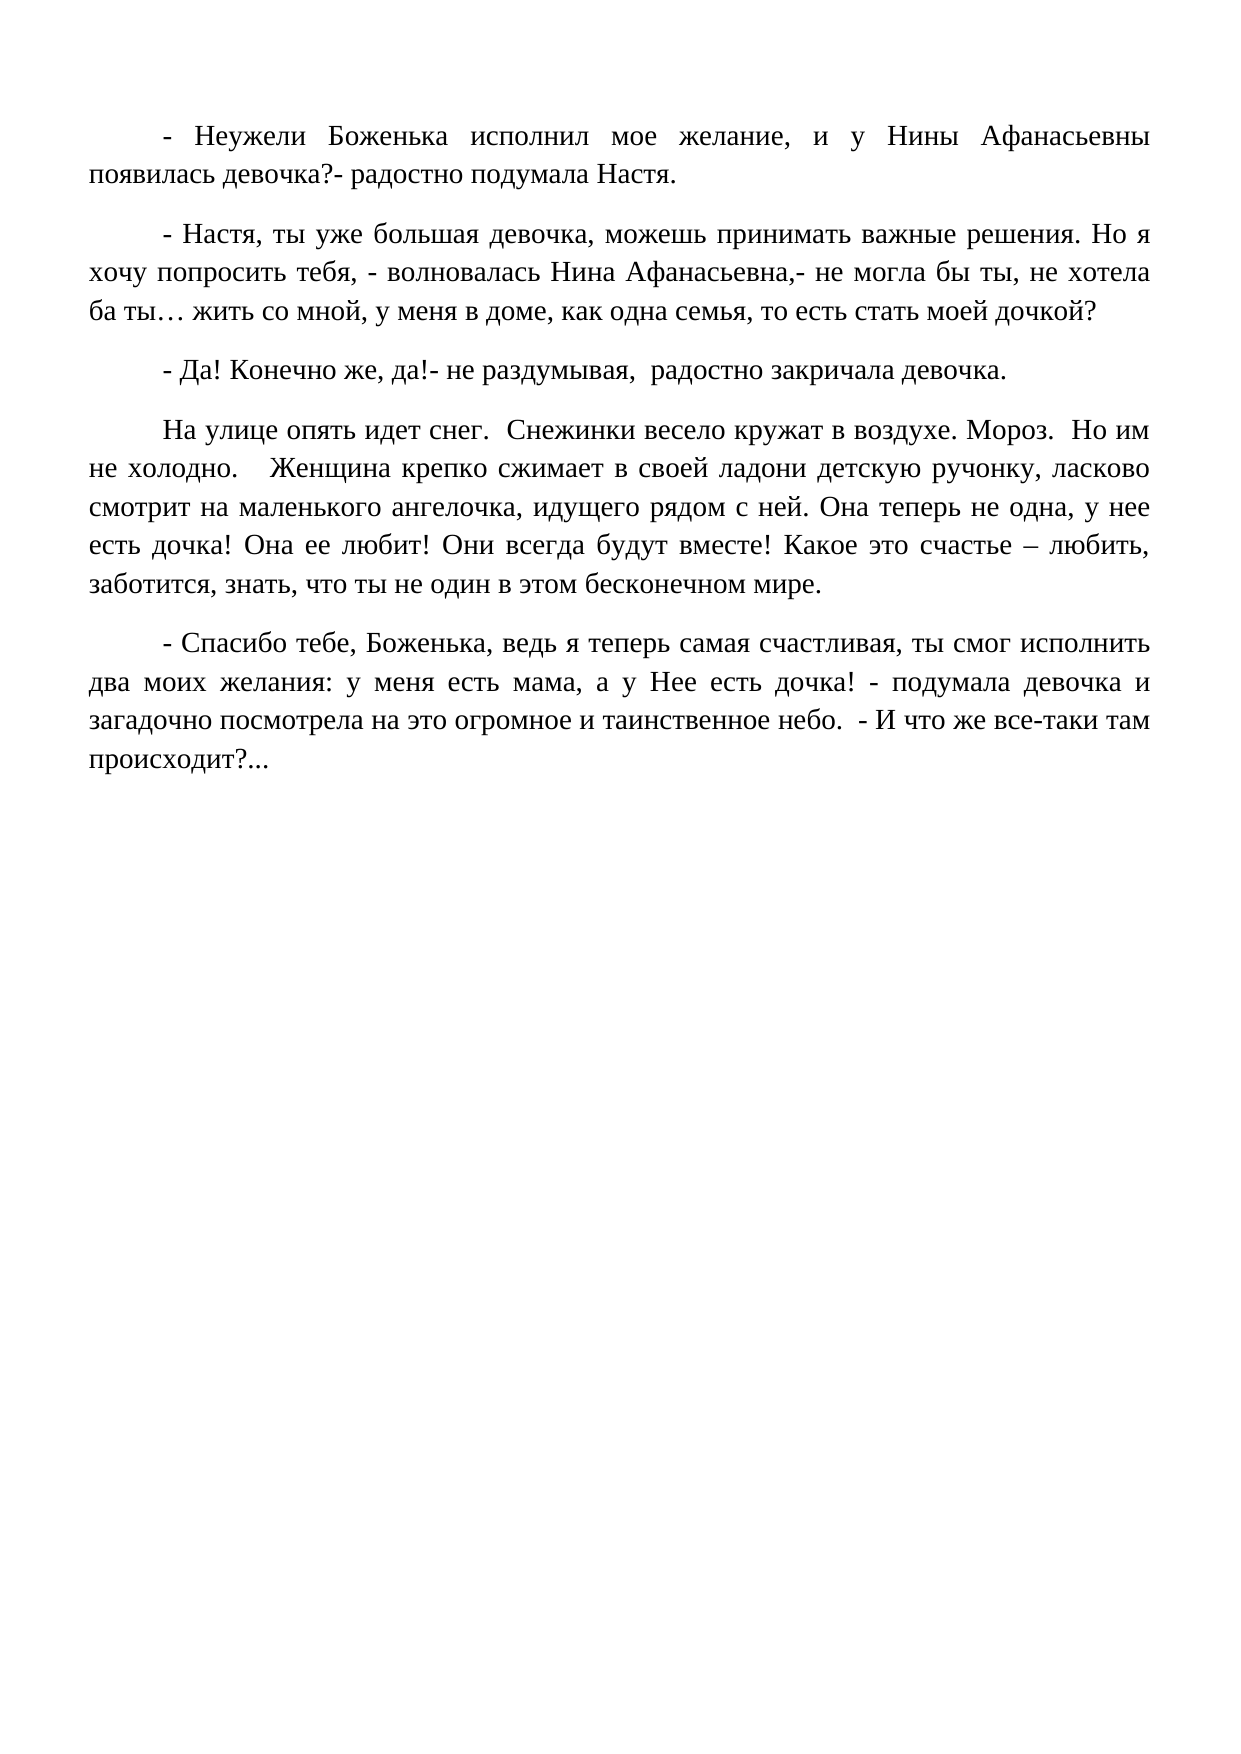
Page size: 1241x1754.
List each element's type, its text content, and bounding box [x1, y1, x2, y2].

text - Спасибо тебе, Боженька, ведь я теперь самая счастливая, ты смог исполнить два моих желания: у меня есть мама, а у Нее есть дочка! - подумала девочка и загадочно посмотрела на это огромное и таинственное небо. - И что же все-таки там происходит?... [89, 625, 1152, 774]
text - Настя, ты уже большая девочка, можешь принимать важные решения. Но я хочу попросить тебя, - волновалась Нина Афанасьевна,- не могла бы ты, не хотела ба ты… жить со мной, у меня в доме, как одна семья, то есть стать моей дочкой? [89, 216, 1152, 327]
text - Да! Конечно же, да!- не раздумывая, радостно закричала девочка. [89, 352, 1152, 386]
text На улице опять идет снег. Снежинки весело кружат в воздухе. Мороз. Но им не холодно. Женщина крепко сжимает в своей ладони детскую ручонку, ласково смотрит на маленького ангелочка, идущего рядом с ней. Она теперь не одна, у нее есть дочка! Она ее любит! Они всегда будут вместе! Какое это счастье – любить, заботится, знать, что ты не один в этом бесконечном мире. [89, 412, 1152, 599]
text - Неужели Боженька исполнил мое желание, и у Нины Афанасьевны появилась девочка?- радостно подумала Настя. [89, 118, 1152, 190]
